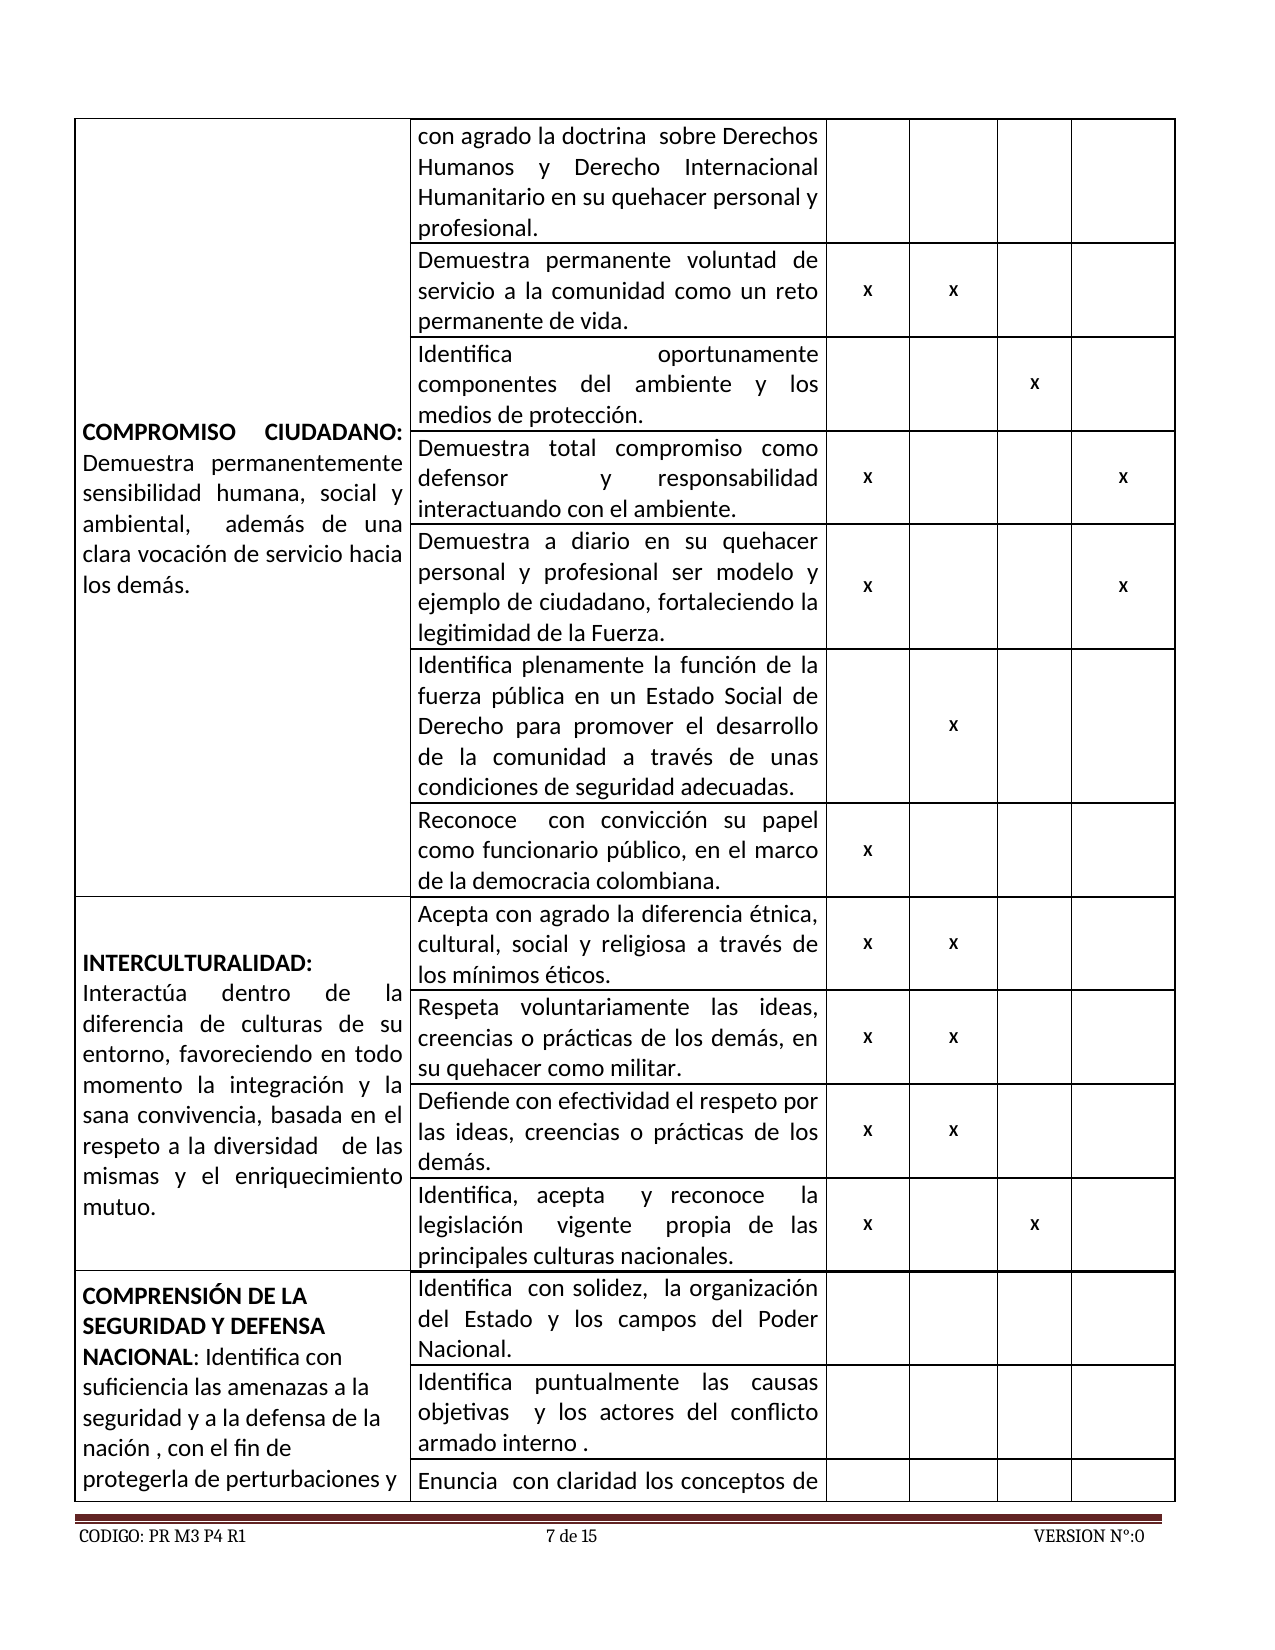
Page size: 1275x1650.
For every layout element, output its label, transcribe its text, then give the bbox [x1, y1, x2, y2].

table_cell [910, 432, 997, 523]
table_cell [1072, 1273, 1174, 1364]
table_cell X [827, 120, 909, 242]
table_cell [411, 1460, 826, 1501]
table_cell X [910, 120, 997, 242]
table_cell Identifica oportunamente componentes del ambiente y los medios de protección. [411, 338, 826, 429]
table_cell X [827, 432, 909, 523]
table_cell X [827, 525, 909, 647]
table_cell [998, 898, 1071, 989]
table_cell COMPRENSIÓN DE LA SEGURIDAD Y DEFENSA NACIONAL: Identifica con suficiencia las amenazas a la seguridad y a la defensa de la nación , con el fin de protegerla de perturbaciones y distorsiones. [76, 1271, 410, 1501]
table_cell Identifica, acepta y reconoce la legislación vigente propia de las principales culturas nacionales. [411, 1179, 826, 1270]
table_cell [910, 338, 997, 429]
table_cell [827, 650, 909, 802]
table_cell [411, 120, 826, 242]
table_cell X [827, 991, 909, 1083]
table_cell [1072, 1179, 1174, 1270]
table_cell X [827, 804, 909, 896]
table_cell [998, 1460, 1071, 1501]
table_cell [1072, 1366, 1174, 1458]
table_cell [910, 525, 997, 647]
table_cell X [910, 898, 997, 989]
table_cell [827, 1460, 909, 1501]
table_cell [1072, 804, 1174, 896]
table_cell [1072, 650, 1174, 802]
table_cell Demuestra total compromiso como defensor y responsabilidad interactuando con el ambiente. [411, 432, 826, 523]
table_cell X [910, 650, 997, 802]
table_cell [998, 1273, 1071, 1364]
table_cell X [910, 991, 997, 1083]
table_cell Identifica plenamente la función de la fuerza pública en un Estado Social de Derecho para promover el desarrollo de la comunidad a través de unas condiciones de seguridad adecuadas. [411, 650, 826, 802]
table_cell X [998, 338, 1071, 429]
table_cell [827, 338, 909, 429]
table_cell X [827, 244, 909, 336]
table_cell X [1072, 432, 1174, 523]
table_cell Identifica con solidez, la organización del Estado y los campos del Poder Nacional. [411, 1273, 826, 1364]
table_cell [998, 804, 1071, 896]
table_cell [1072, 991, 1174, 1083]
table_cell [910, 1273, 997, 1364]
table_cell [910, 1460, 997, 1501]
table_cell Defiende con efectividad el respeto por las ideas, creencias o prácticas de los demás. [411, 1085, 826, 1177]
table_cell Acepta con agrado la diferencia étnica, cultural, social y religiosa a través de los mínimos éticos. [411, 898, 826, 989]
table_cell [998, 244, 1071, 336]
table_cell [998, 1366, 1071, 1458]
table_cell X [998, 1179, 1071, 1270]
table_cell [910, 1179, 997, 1270]
table_cell Identifica puntualmente las causas objetivas y los actores del conflicto armado interno . [411, 1366, 826, 1458]
table_cell X [827, 1179, 909, 1270]
table_cell Reconoce con convicción su papel como funcionario público, en el marco de la democracia colombiana. [411, 804, 826, 896]
table_cell Respeta voluntariamente las ideas, creencias o prácticas de los demás, en su quehacer como militar. [411, 991, 826, 1083]
table_cell [1072, 244, 1174, 336]
table_cell [910, 804, 997, 896]
table_cell X [910, 244, 997, 336]
table_cell X [910, 1085, 997, 1177]
table_cell X [1072, 525, 1174, 647]
table_cell [1072, 1460, 1174, 1501]
table_cell X [827, 1085, 909, 1177]
table_cell X [1072, 120, 1174, 242]
table_cell [998, 525, 1071, 647]
table_cell [1072, 338, 1174, 429]
table_cell Demuestra a diario en su quehacer personal y profesional ser modelo y ejemplo de ciudadano, fortaleciendo la legitimidad de la Fuerza. [411, 525, 826, 647]
table_cell [998, 650, 1071, 802]
table_cell [998, 432, 1071, 523]
table_cell [1072, 1085, 1174, 1177]
table_cell [998, 1085, 1071, 1177]
table_cell X [827, 898, 909, 989]
table_cell [827, 1273, 909, 1364]
table_cell [998, 991, 1071, 1083]
table_cell [910, 1366, 997, 1458]
table_cell X [998, 120, 1071, 242]
table_cell INTERCULTURALIDAD: Interactúa dentro de la diferencia de culturas de su entorno, favoreciendo en todo momento la integración y la sana convivencia, basada en el respeto a la diversidad de las mismas y el enriquecimiento mutuo. [76, 897, 410, 1270]
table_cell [76, 119, 410, 896]
table_cell Demuestra permanente voluntad de servicio a la comunidad como un reto permanente de vida. [411, 244, 826, 336]
table_cell [827, 1366, 909, 1458]
table_cell [1072, 898, 1174, 989]
